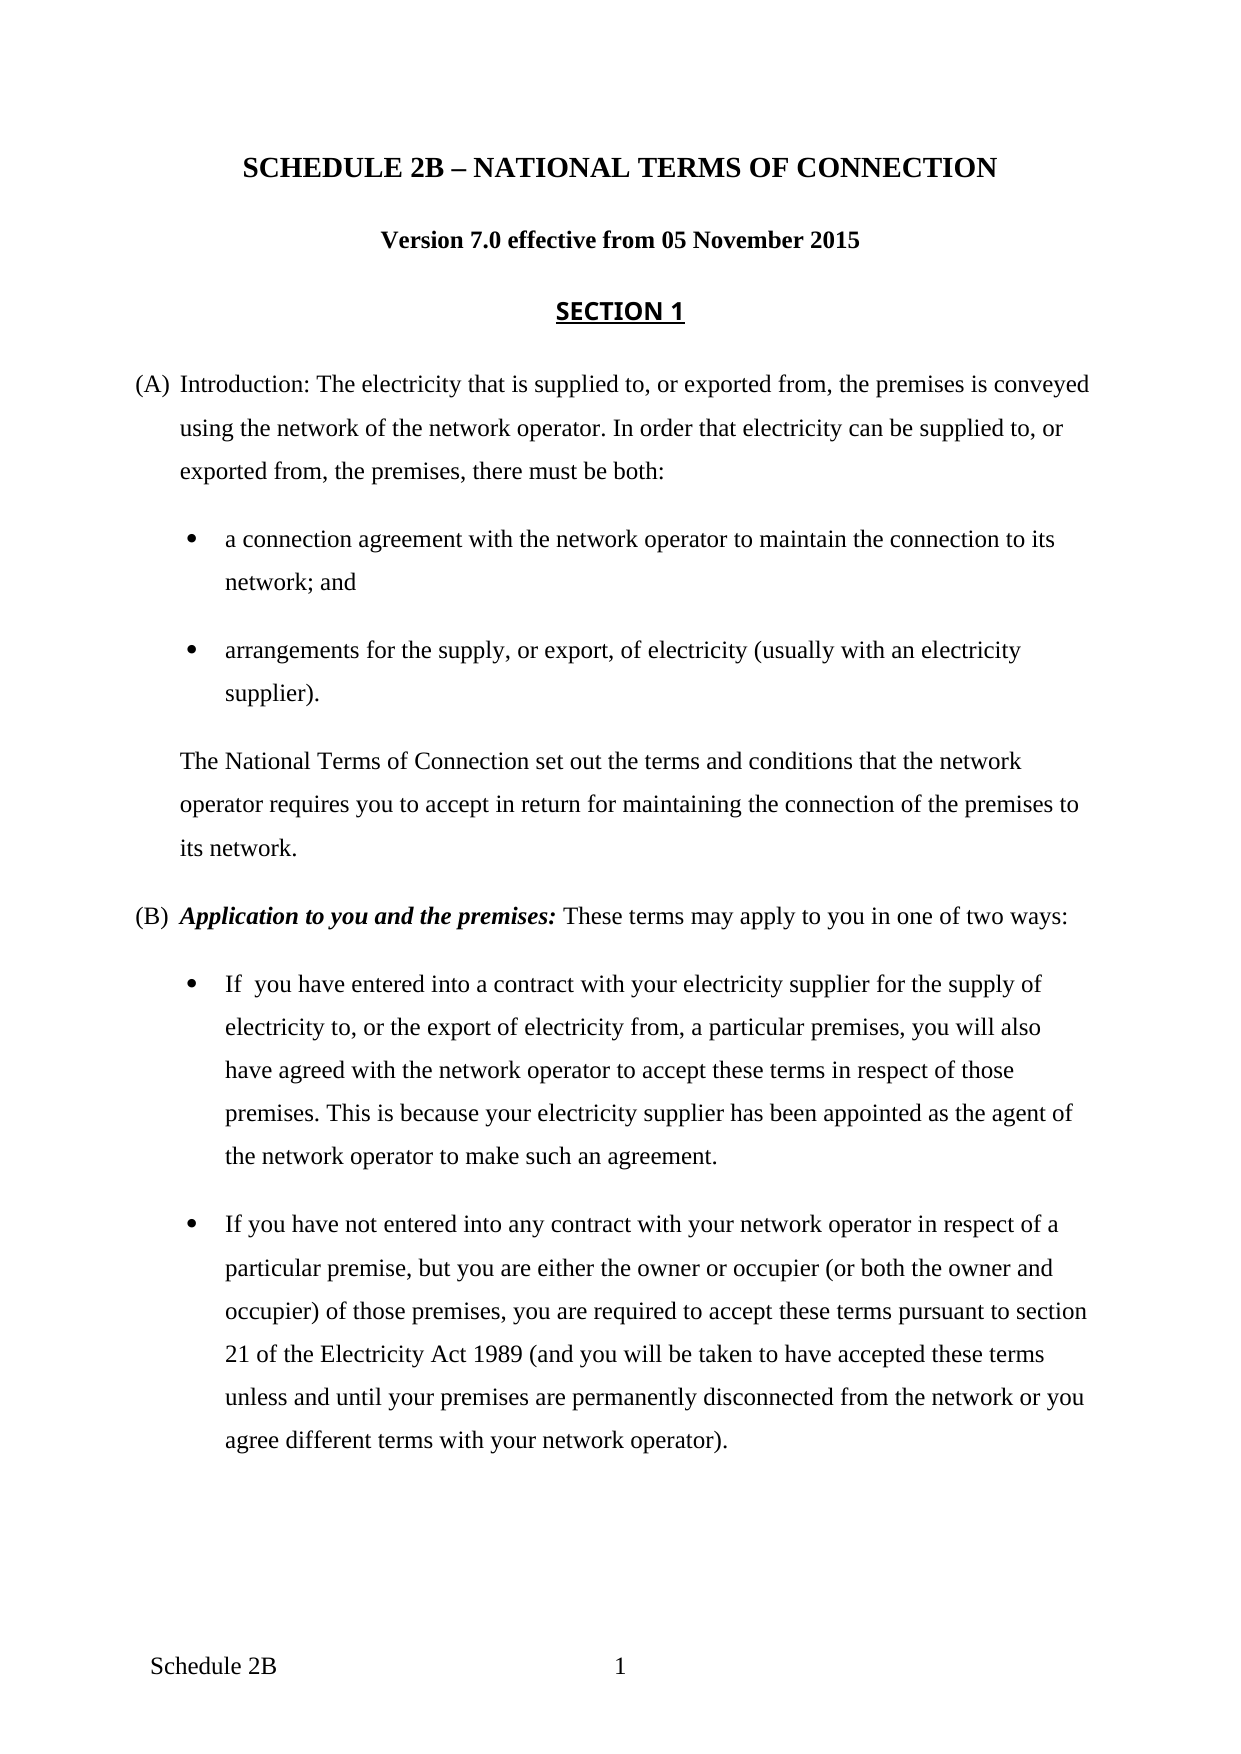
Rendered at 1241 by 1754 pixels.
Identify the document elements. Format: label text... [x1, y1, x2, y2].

text a connection agreement with the network operator to maintain the connection to its network; and [187, 524, 1090, 596]
text The National Terms of Connection set out the terms and conditions that the network operator requires you to accept in return for maintaining the connection of the premises to its network. [179, 746, 1090, 861]
subtitle SECTION 1 [150, 293, 1090, 327]
text arrangements for the supply, or export, of electricity (usually with an electricity supplier). [187, 635, 1090, 707]
text If you have not entered into any contract with your network operator in respect of a particular premise, but you are either the owner or occupier (or both the owner and occupier) of those premises, you are required to accept these terms pursuant to section 21 of the Electricity Act 1989 (and you will be taken to have accepted these terms unless and until your premises are permanently disconnected from the network or you agree different terms with your network operator). [187, 1209, 1090, 1454]
text Version 7.0 effective from 05 November 2015 [150, 225, 1090, 254]
text If you have entered into a contract with your electricity supplier for the supply of electricity to, or the export of electricity from, a particular premises, you will also have agreed with the network operator to accept these terms in respect of those premises. This is because your electricity supplier has been appointed as the agent of the network operator to make such an agreement. [187, 969, 1090, 1170]
text Application to you and the premises: These terms may apply to you in one of two ways: [135, 901, 1090, 929]
subtitle SCHEDULE 2B – NATIONAL TERMS OF CONNECTION [150, 150, 1090, 183]
list Introduction: The electricity that is supplied to, or exported from, the premises is conveyed using the network of the network operator. In order that electricity can be supplied to, or exported from, the premises, there must be both: [135, 369, 1090, 484]
